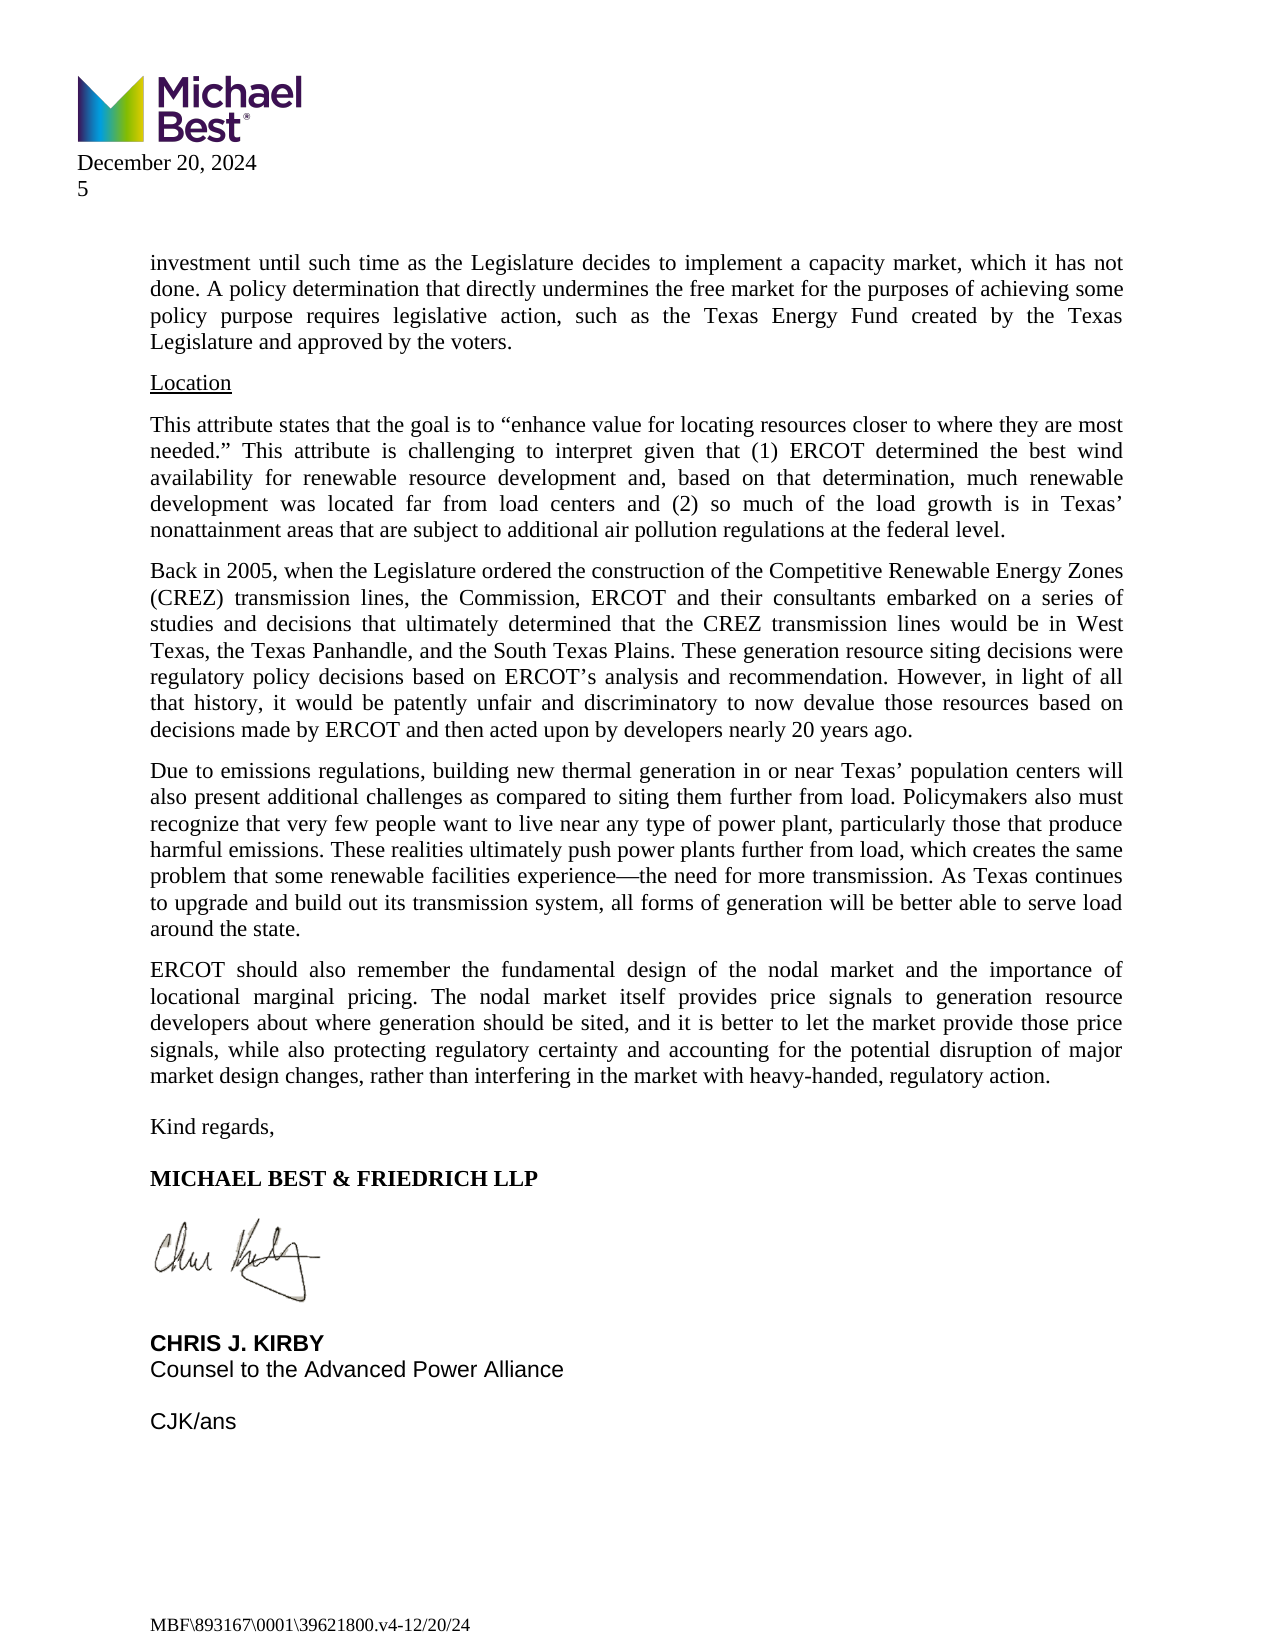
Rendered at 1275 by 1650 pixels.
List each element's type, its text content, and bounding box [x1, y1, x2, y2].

text Due to emissions regulations, building new thermal generation in or near Texas’ population centers will also present additional challenges as compared to siting them further from load. Policymakers also must recognize that very few people want to live near any type of power plant, particularly those that produce harmful emissions. These realities ultimately push power plants further from load, which creates the same problem that some renewable facilities experience—the need for more transmission. As Texas continues to upgrade and build out its transmission system, all forms of generation will be better able to serve load around the state. [150, 757, 1125, 942]
text Kind regards, [150, 1113, 1125, 1140]
text This attribute states that the goal is to “enhance value for locating resources closer to where they are most needed.” This attribute is challenging to interpret given that (1) ERCOT determined the best wind availability for renewable resource development and, based on that determination, much renewable development was located far from load centers and (2) so much of the load growth is in Texas’ nonattainment areas that are subject to additional air pollution regulations at the federal level. [150, 411, 1125, 543]
text Location [150, 369, 1125, 396]
text Chris J. Kirby [150, 1330, 1125, 1356]
text ERCOT should also remember the fundamental design of the nodal market and the importance of locational marginal pricing. The nodal market itself provides price signals to generation resource developers about where generation should be sited, and it is better to let the market provide those price signals, while also protecting regulatory certainty and accounting for the potential disruption of major market design changes, rather than interfering in the market with heavy-handed, regulatory action. [150, 957, 1125, 1088]
picture [77, 75, 302, 143]
picture [150, 1216, 341, 1306]
text Back in 2005, when the Legislature ordered the construction of the Competitive Renewable Energy Zones (CREZ) transmission lines, the Commission, ERCOT and their consultants embarked on a series of studies and decisions that ultimately determined that the CREZ transmission lines would be in West Texas, the Texas Panhandle, and the South Texas Plains. These generation resource siting decisions were regulatory policy decisions based on ERCOT’s analysis and recommendation. However, in light of all that history, it would be patently unfair and discriminatory to now devalue those resources based on decisions made by ERCOT and then acted upon by developers nearly 20 years ago. [150, 558, 1125, 742]
text CJK/ans [150, 1408, 1125, 1434]
text MICHAEL BEST & FRIEDRICH LLP [150, 1165, 1125, 1191]
text Counsel to the Advanced Power Alliance [150, 1356, 1125, 1383]
